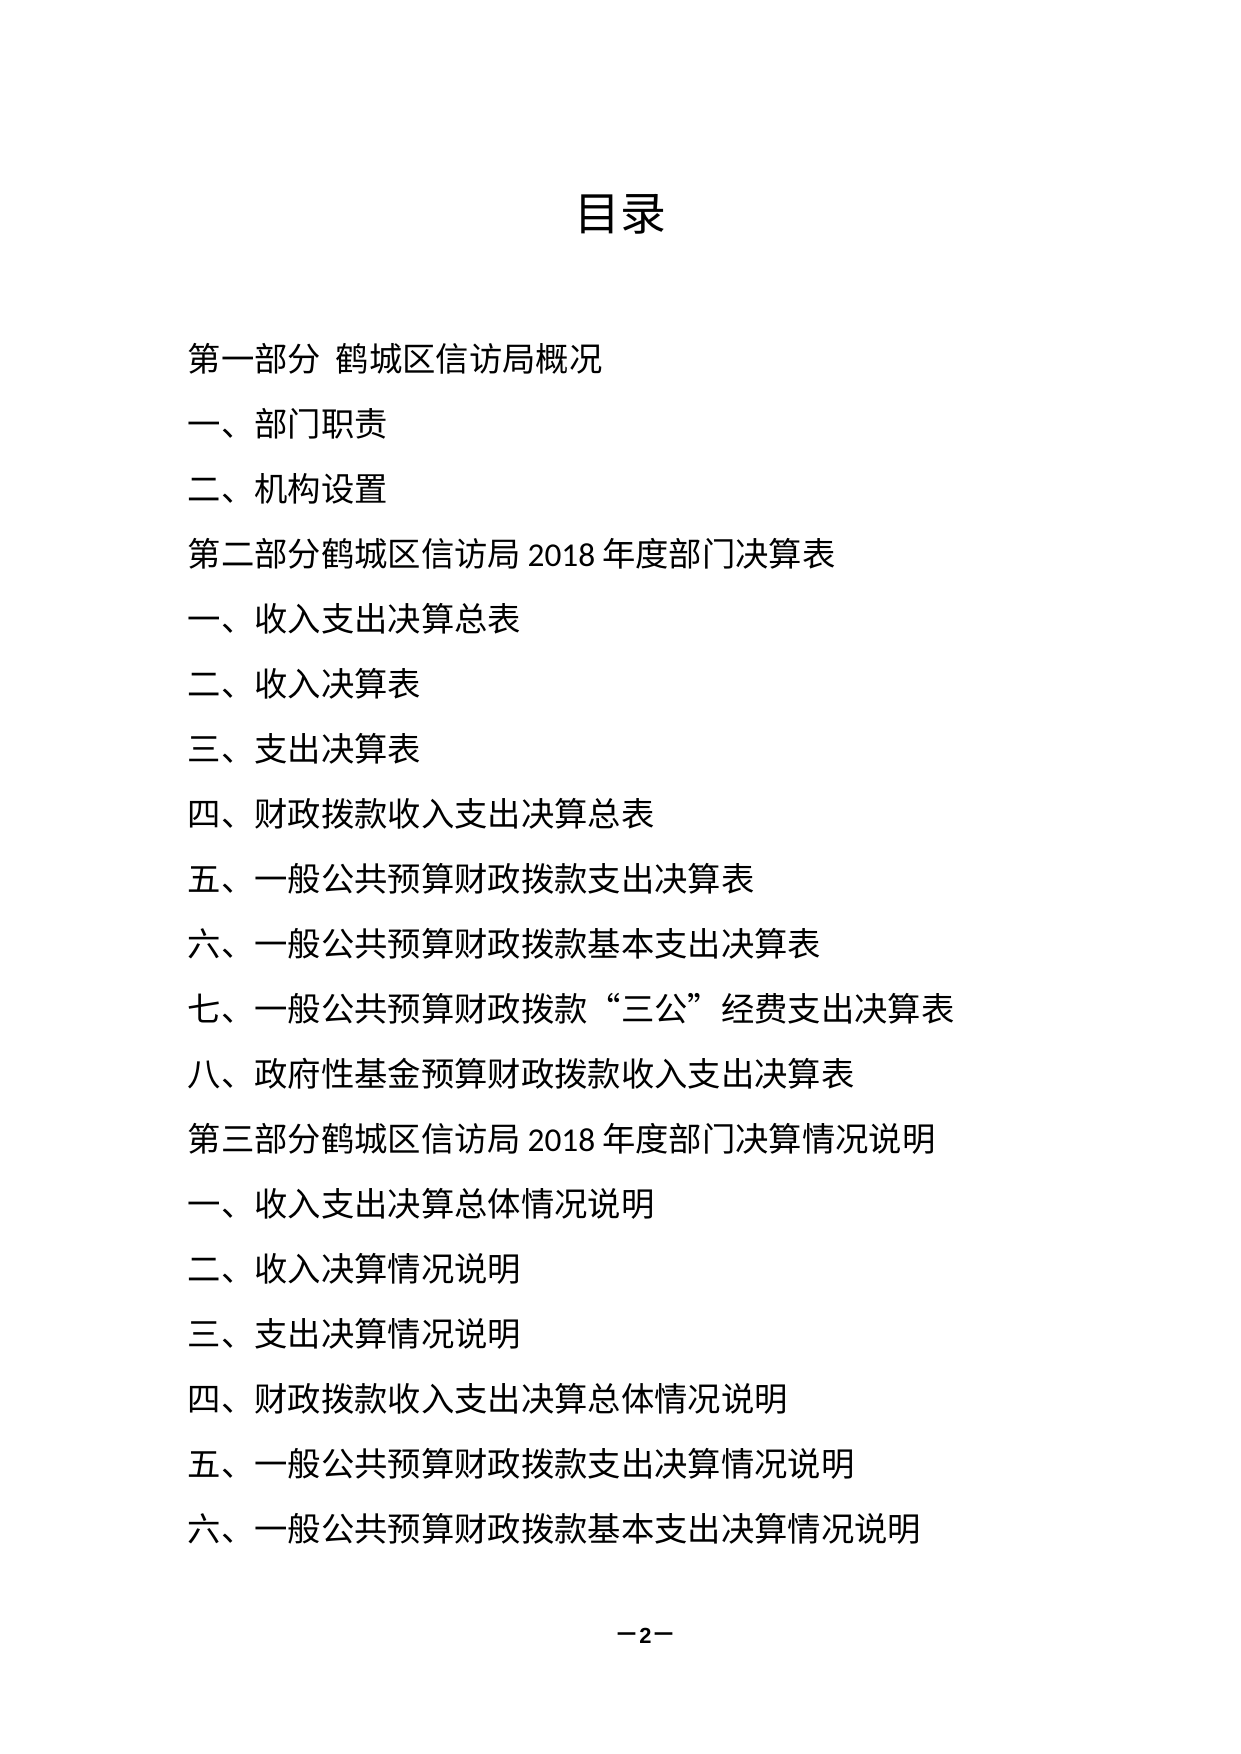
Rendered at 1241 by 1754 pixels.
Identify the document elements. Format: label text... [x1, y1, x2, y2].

text 四、财政拨款收入支出决算总体情况说明 [187, 1364, 1053, 1429]
text 二、收入决算表 [187, 649, 1053, 714]
text 七、一般公共预算财政拨款“三公”经费支出决算表 [187, 974, 1053, 1039]
text 第一部分 鹤城区信访局概况 [187, 324, 1053, 389]
text 二、收入决算情况说明 [187, 1234, 1053, 1299]
text 第二部分鹤城区信访局2018年度部门决算表 [187, 519, 1053, 584]
text 六、一般公共预算财政拨款基本支出决算表 [187, 909, 1053, 974]
text 一、收入支出决算总体情况说明 [187, 1169, 1053, 1234]
text 一、部门职责 [187, 389, 1053, 454]
text 六、一般公共预算财政拨款基本支出决算情况说明 [187, 1494, 1053, 1559]
text 目录 [187, 162, 1053, 259]
text 第三部分鹤城区信访局2018年度部门决算情况说明 [187, 1104, 1053, 1169]
text 四、财政拨款收入支出决算总表 [187, 779, 1053, 844]
text 三、支出决算情况说明 [187, 1299, 1053, 1364]
text 五、一般公共预算财政拨款支出决算情况说明 [187, 1429, 1053, 1494]
text 五、一般公共预算财政拨款支出决算表 [187, 844, 1053, 909]
text 三、支出决算表 [187, 714, 1053, 779]
text 一、收入支出决算总表 [187, 584, 1053, 649]
text 八、政府性基金预算财政拨款收入支出决算表 [187, 1039, 1053, 1104]
text 二、机构设置 [187, 454, 1053, 519]
